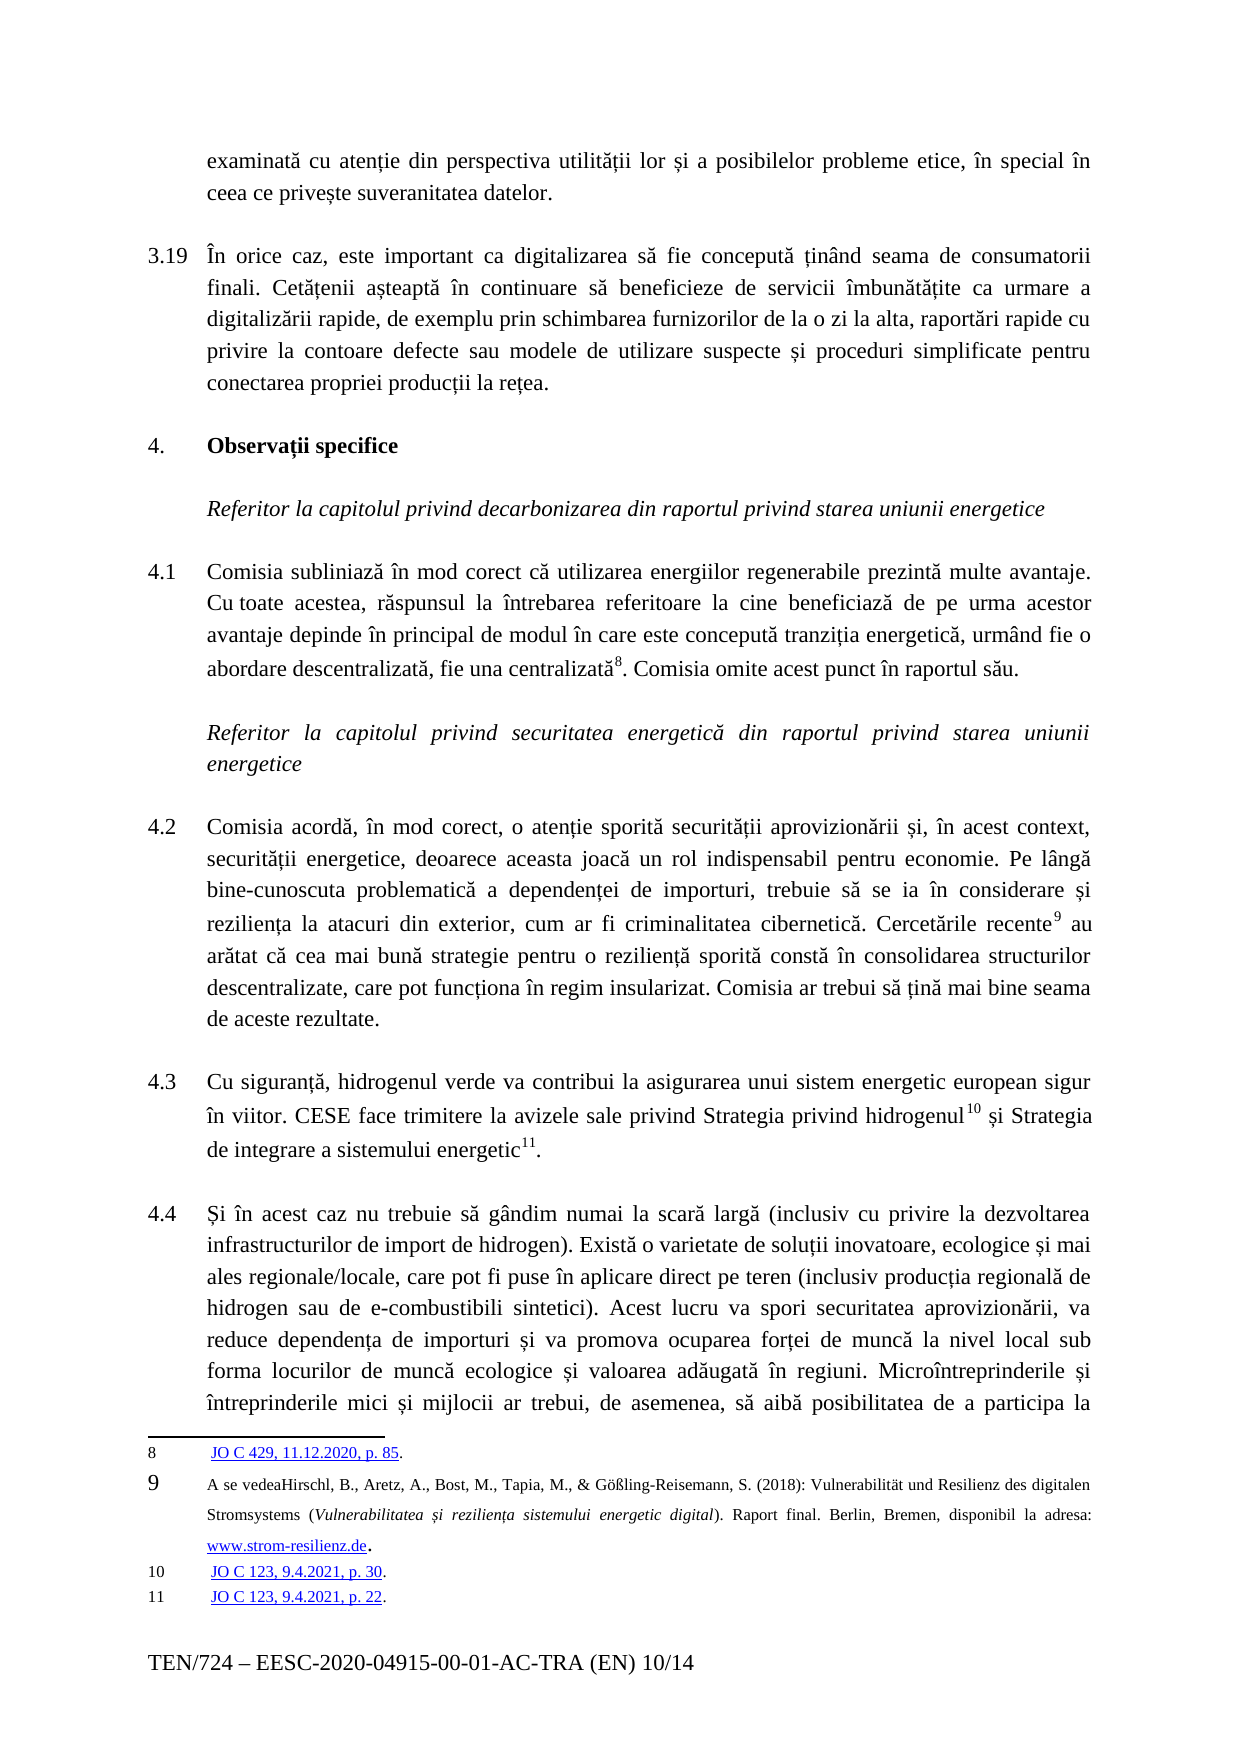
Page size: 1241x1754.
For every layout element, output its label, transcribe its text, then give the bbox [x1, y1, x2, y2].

subtitle Cu siguranță, hidrogenul verde va contribui la asigurarea unui sistem energetic european sigur în viitor. CESE face trimitere la avizele sale privind Strategia privind hidrogenul și Strategia de integrare a sistemului energetic. [148, 1068, 1093, 1162]
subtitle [148, 148, 1093, 206]
subtitle Comisia acordă, în mod corect, o atenție sporită securității aprovizionării și, în acest context, securității energetice, deoarece aceasta joacă un rol indispensabil pentru economie. Pe lângă bine-cunoscuta problematică a dependenței de importuri, trebuie să se ia în considerare și reziliența la atacuri din exterior, cum ar fi criminalitatea cibernetică. Cercetările recente au arătat că cea mai bună strategie pentru o reziliență sporită constă în consolidarea structurilor descentralizate, care pot funcționa în regim insularizat. Comisia ar trebui să țină mai bine seama de aceste rezultate. [148, 813, 1093, 1031]
text Referitor la capitolul privind decarbonizarea din raportul privind starea uniunii energetice [207, 495, 1093, 521]
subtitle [148, 1200, 1093, 1416]
subtitle În orice caz, este important ca digitalizarea să fie concepută ținând seama de consumatorii finali. Cetățenii așteaptă în continuare să beneficieze de servicii îmbunătățite ca urmare a digitalizării rapide, de exemplu prin schimbarea furnizorilor de la o zi la alta, raportări rapide cu privire la contoare defecte sau modele de utilizare suspecte și proceduri simplificate pentru conectarea propriei producții la rețea. [148, 242, 1093, 395]
subtitle Comisia subliniază în mod corect că utilizarea energiilor regenerabile prezintă multe avantaje. Cu toate acestea, răspunsul la întrebarea referitoare la cine beneficiază de pe urma acestor avantaje depinde în principal de modul în care este concepută tranziția energetică, urmând fie o abordare descentralizată, fie una centralizată. Comisia omite acest punct în raportul său. [148, 558, 1093, 681]
subtitle Referitor la capitolul privind securitatea energetică din raportul privind starea uniunii energetice [148, 719, 1093, 777]
subtitle Observații specifice [148, 432, 1093, 458]
